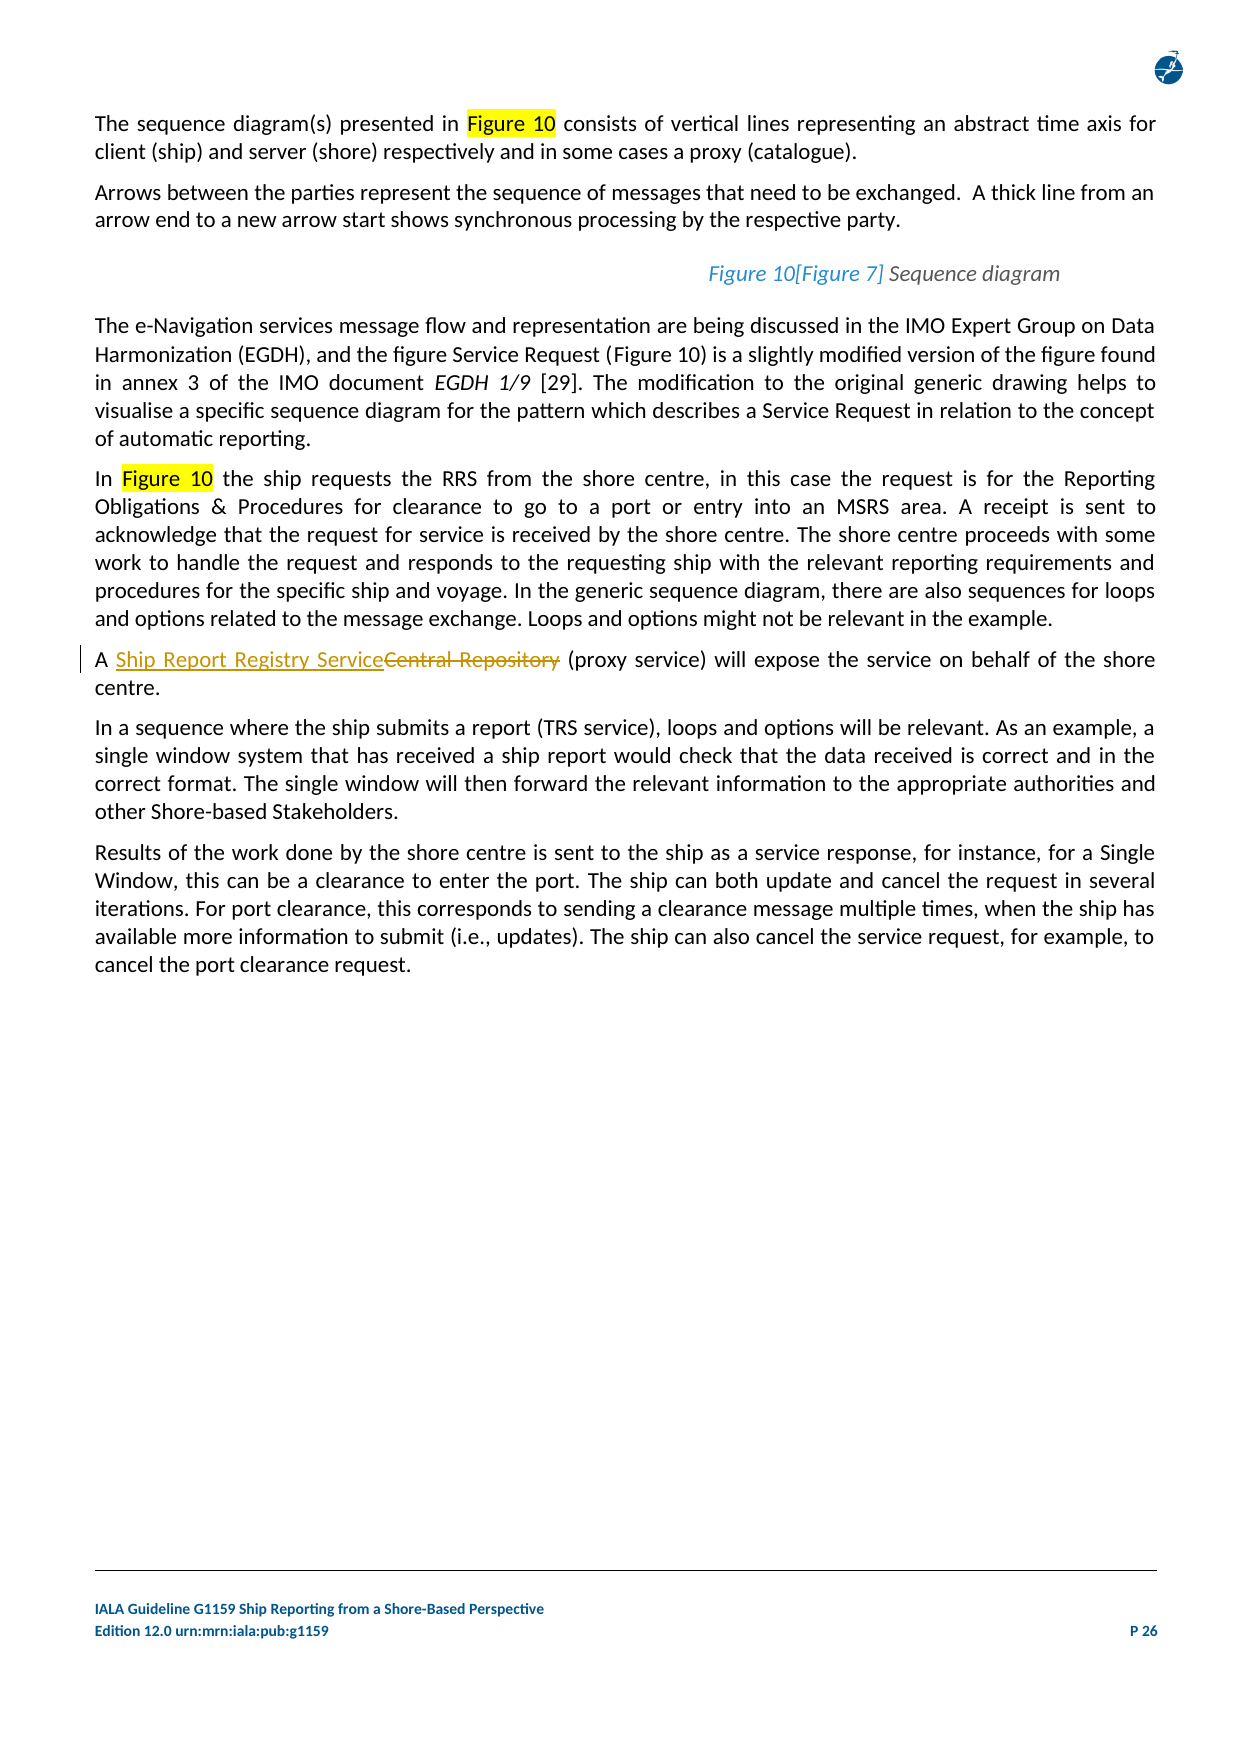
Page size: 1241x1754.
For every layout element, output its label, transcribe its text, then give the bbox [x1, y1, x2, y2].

text Sequence diagram [198, 259, 1157, 287]
text Results of the work done by the shore centre is sent to the ship as a service response, for instance, for a Single Window, this can be a clearance to enter the port. The ship can both update and cancel the request in several iterations. For port clearance, this corresponds to sending a clearance message multiple times, when the ship has available more information to submit (i.e., updates). The ship can also cancel the service request, for example, to cancel the port clearance request. [94, 838, 1157, 978]
text The e-Navigation services message flow and representation are being discussed in the IMO Expert Group on Data Harmonization (EGDH), and the figure Service Request (Figure 10) is a slightly modified version of the figure found in annex 3 of the IMO document EGDH 1/9 [28]. The modification to the original generic drawing helps to visualise a specific sequence diagram for the pattern which describes a Service Request in relation to the concept of automatic reporting. [94, 312, 1157, 452]
text In a sequence where the ship submits a report (TRS service), loops and options will be relevant. As an example, a single window system that has received a ship report would check that the data received is correct and in the correct format. The single window will then forward the relevant information to the appropriate authorities and other Shore-based Stakeholders. [94, 713, 1157, 826]
text The sequence diagram(s) presented in Figure 10 consists of vertical lines representing an abstract time axis for client (ship) and server (shore) respectively and in some cases a proxy (catalogue). [94, 109, 1157, 165]
text A (proxy service) will expose the service on behalf of the shore centre. [94, 645, 1157, 701]
picture [1123, 0, 1241, 119]
text Arrows between the parties represent the sequence of messages that need to be exchanged. A thick line from an arrow end to a new arrow start shows synchronous processing by the respective party. [94, 178, 1157, 234]
text In Figure 10 the ship requests the RRS from the shore centre, in this case the request is for the Reporting Obligations & Procedures for clearance to go to a port or entry into an MSRS area. A receipt is sent to acknowledge that the request for service is received by the shore centre. The shore centre proceeds with some work to handle the request and responds to the requesting ship with the relevant reporting requirements and procedures for the specific ship and voyage. In the generic sequence diagram, there are also sequences for loops and options related to the message exchange. Loops and options might not be relevant in the example. [94, 464, 1157, 632]
